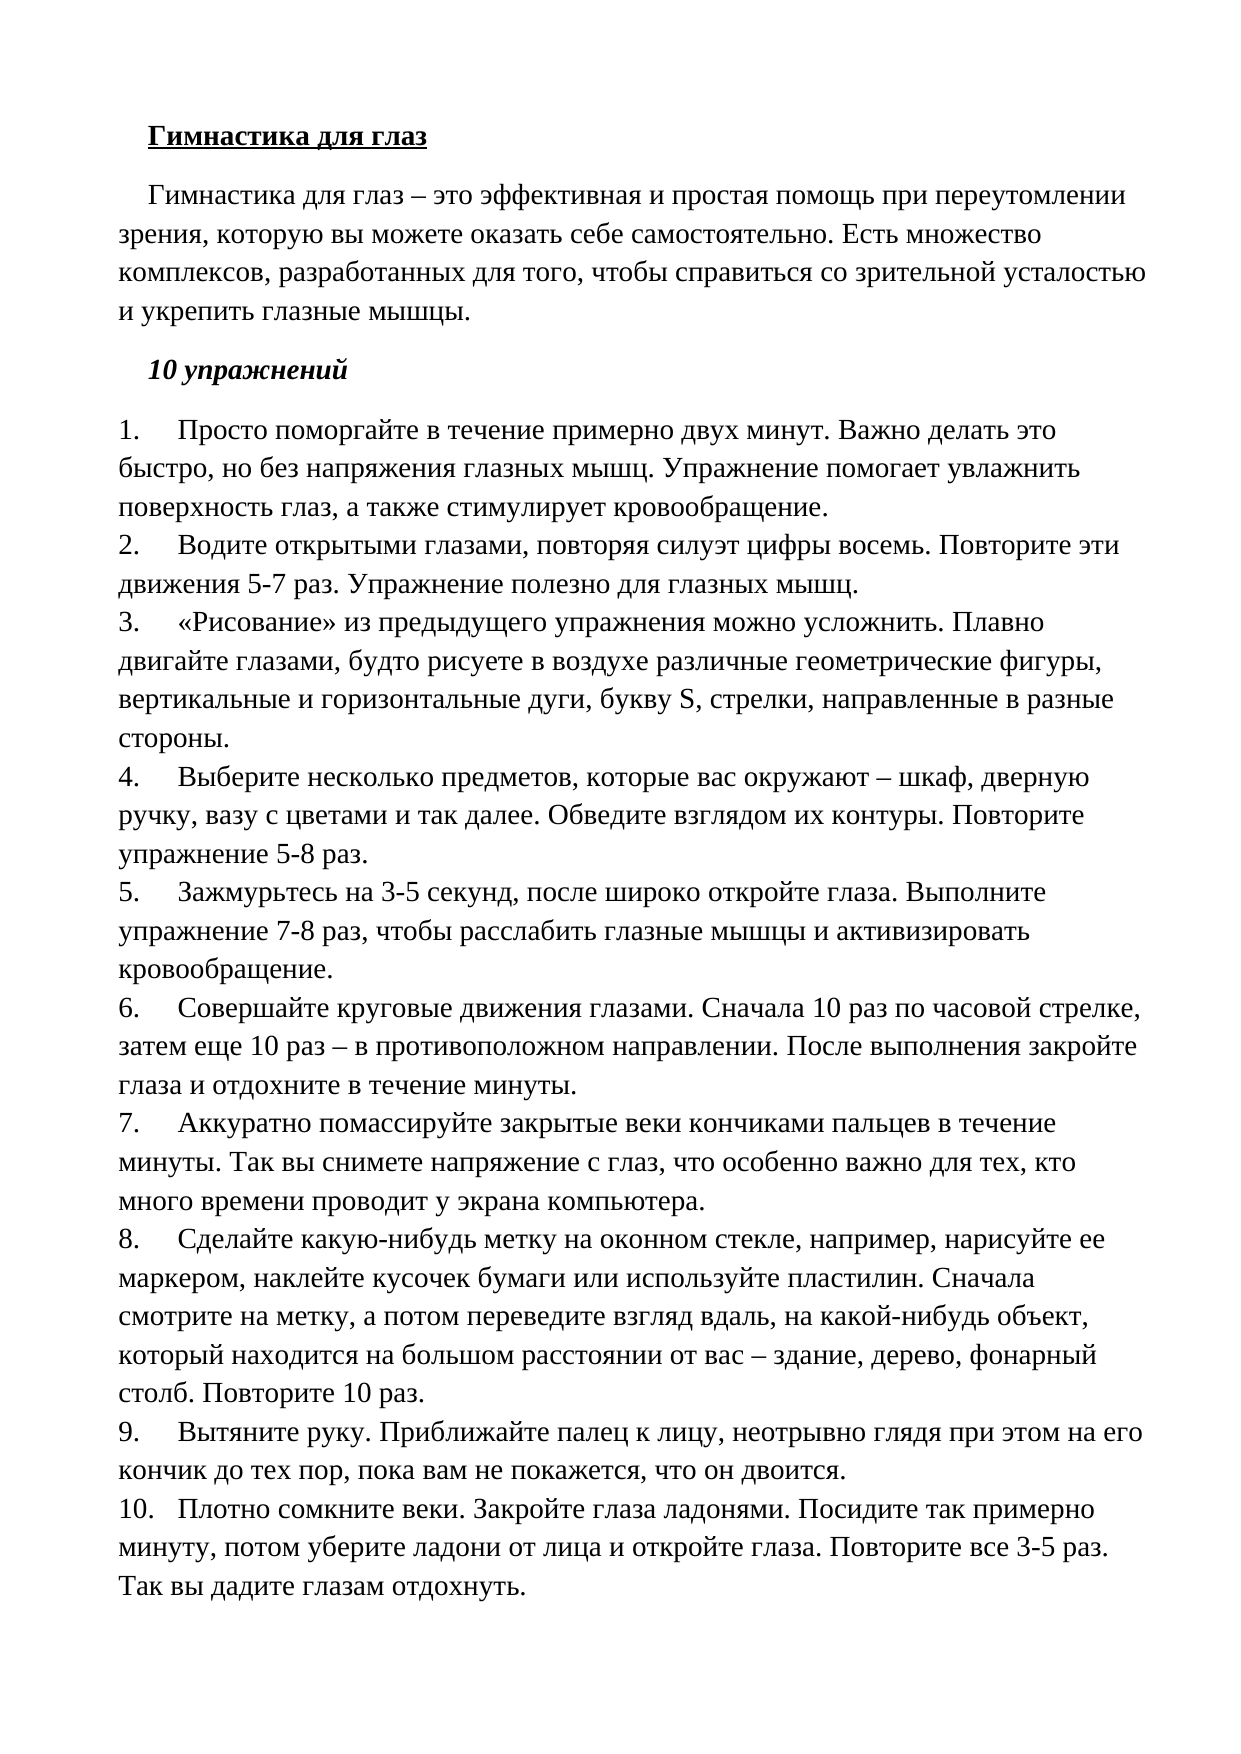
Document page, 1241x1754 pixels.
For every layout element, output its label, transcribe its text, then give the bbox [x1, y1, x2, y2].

text Гимнастика для глаз [118, 118, 1152, 152]
list Выберите несколько предметов, которые вас окружают – шкаф, дверную ручку, вазу с цветами и так далее. Обведите взглядом их контуры. Повторите упражнение 5-8 раз. [118, 759, 1152, 869]
list Водите открытыми глазами, повторяя силуэт цифры восемь. Повторите эти движения 5-7 раз. Упражнение полезно для глазных мышц. [118, 527, 1152, 599]
list Совершайте круговые движения глазами. Сначала 10 раз по часовой стрелке, затем еще 10 раз – в противоположном направлении. После выполнения закройте глаза и отдохните в течение минуты. [118, 990, 1152, 1101]
list Аккуратно помассируйте закрытые веки кончиками пальцев в течение минуты. Так вы снимете напряжение с глаз, что особенно важно для тех, кто много времени проводит у экрана компьютера. [118, 1106, 1152, 1216]
list Вытяните руку. Приближайте палец к лицу, неотрывно глядя при этом на его кончик до тех пор, пока вам не покажется, что он двоится. [118, 1414, 1152, 1486]
list Зажмурьтесь на 3-5 секунд, после широко откройте глаза. Выполните упражнение 7-8 раз, чтобы расслабить глазные мышцы и активизировать кровообращение. [118, 874, 1152, 985]
list Просто поморгайте в течение примерно двух минут. Важно делать это быстро, но без напряжения глазных мышц. Упражнение помогает увлажнить поверхность глаз, а также стимулирует кровообращение. [118, 412, 1152, 522]
list Плотно сомкните веки. Закройте глаза ладонями. Посидите так примерно минуту, потом уберите ладони от лица и откройте глаза. Повторите все 3-5 раз. Так вы дадите глазам отдохнуть. [118, 1491, 1152, 1602]
text Гимнастика для глаз – это эффективная и простая помощь при переутомлении зрения, которую вы можете оказать себе самостоятельно. Есть множество комплексов, разработанных для того, чтобы справиться со зрительной усталостью и укрепить глазные мышцы. [118, 177, 1152, 327]
list «Рисование» из предыдущего упражнения можно усложнить. Плавно двигайте глазами, будто рисуете в воздухе различные геометрические фигуры, вертикальные и горизонтальные дуги, букву S, стрелки, направленные в разные стороны. [118, 604, 1152, 754]
list Сделайте какую-нибудь метку на оконном стекле, например, нарисуйте ее маркером, наклейте кусочек бумаги или используйте пластилин. Сначала смотрите на метку, а потом переведите взгляд вдаль, на какой-нибудь объект, который находится на большом расстоянии от вас – здание, дерево, фонарный столб. Повторите 10 раз. [118, 1221, 1152, 1409]
text 10 упражнений [118, 352, 1152, 386]
